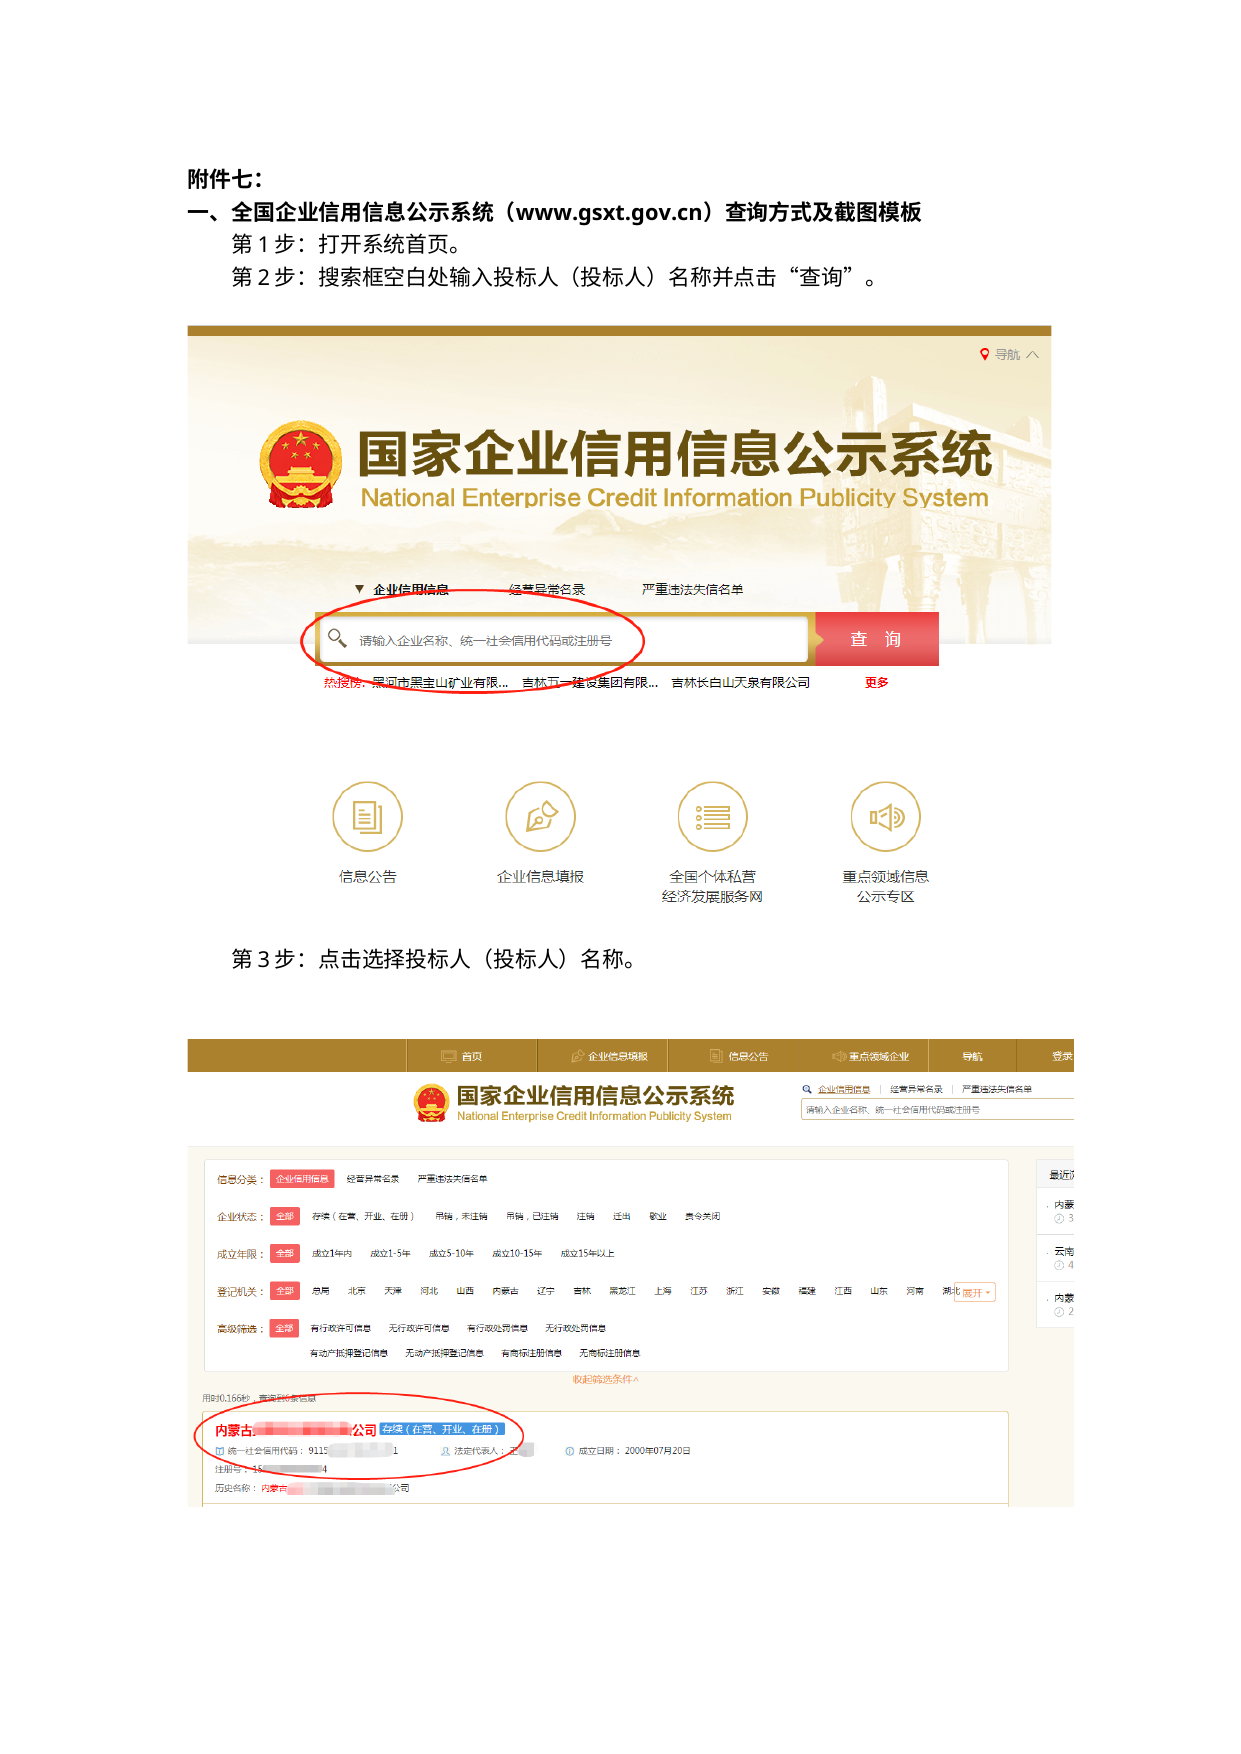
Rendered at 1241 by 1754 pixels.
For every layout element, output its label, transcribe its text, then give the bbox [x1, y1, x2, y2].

text 第2步：搜索框空白处输入投标人（投标人）名称并点击“查询”。 [187, 259, 1053, 292]
picture [187, 324, 1052, 919]
picture [187, 1039, 1074, 1507]
text 第3步：点击选择投标人（投标人）名称。 [187, 942, 1053, 974]
text 第1步：打开系统首页。 [187, 227, 1053, 259]
text 附件七： [187, 162, 1053, 194]
text 一、全国企业信用信息公示系统（www.gsxt.gov.cn）查询方式及截图模板 [187, 194, 1053, 227]
